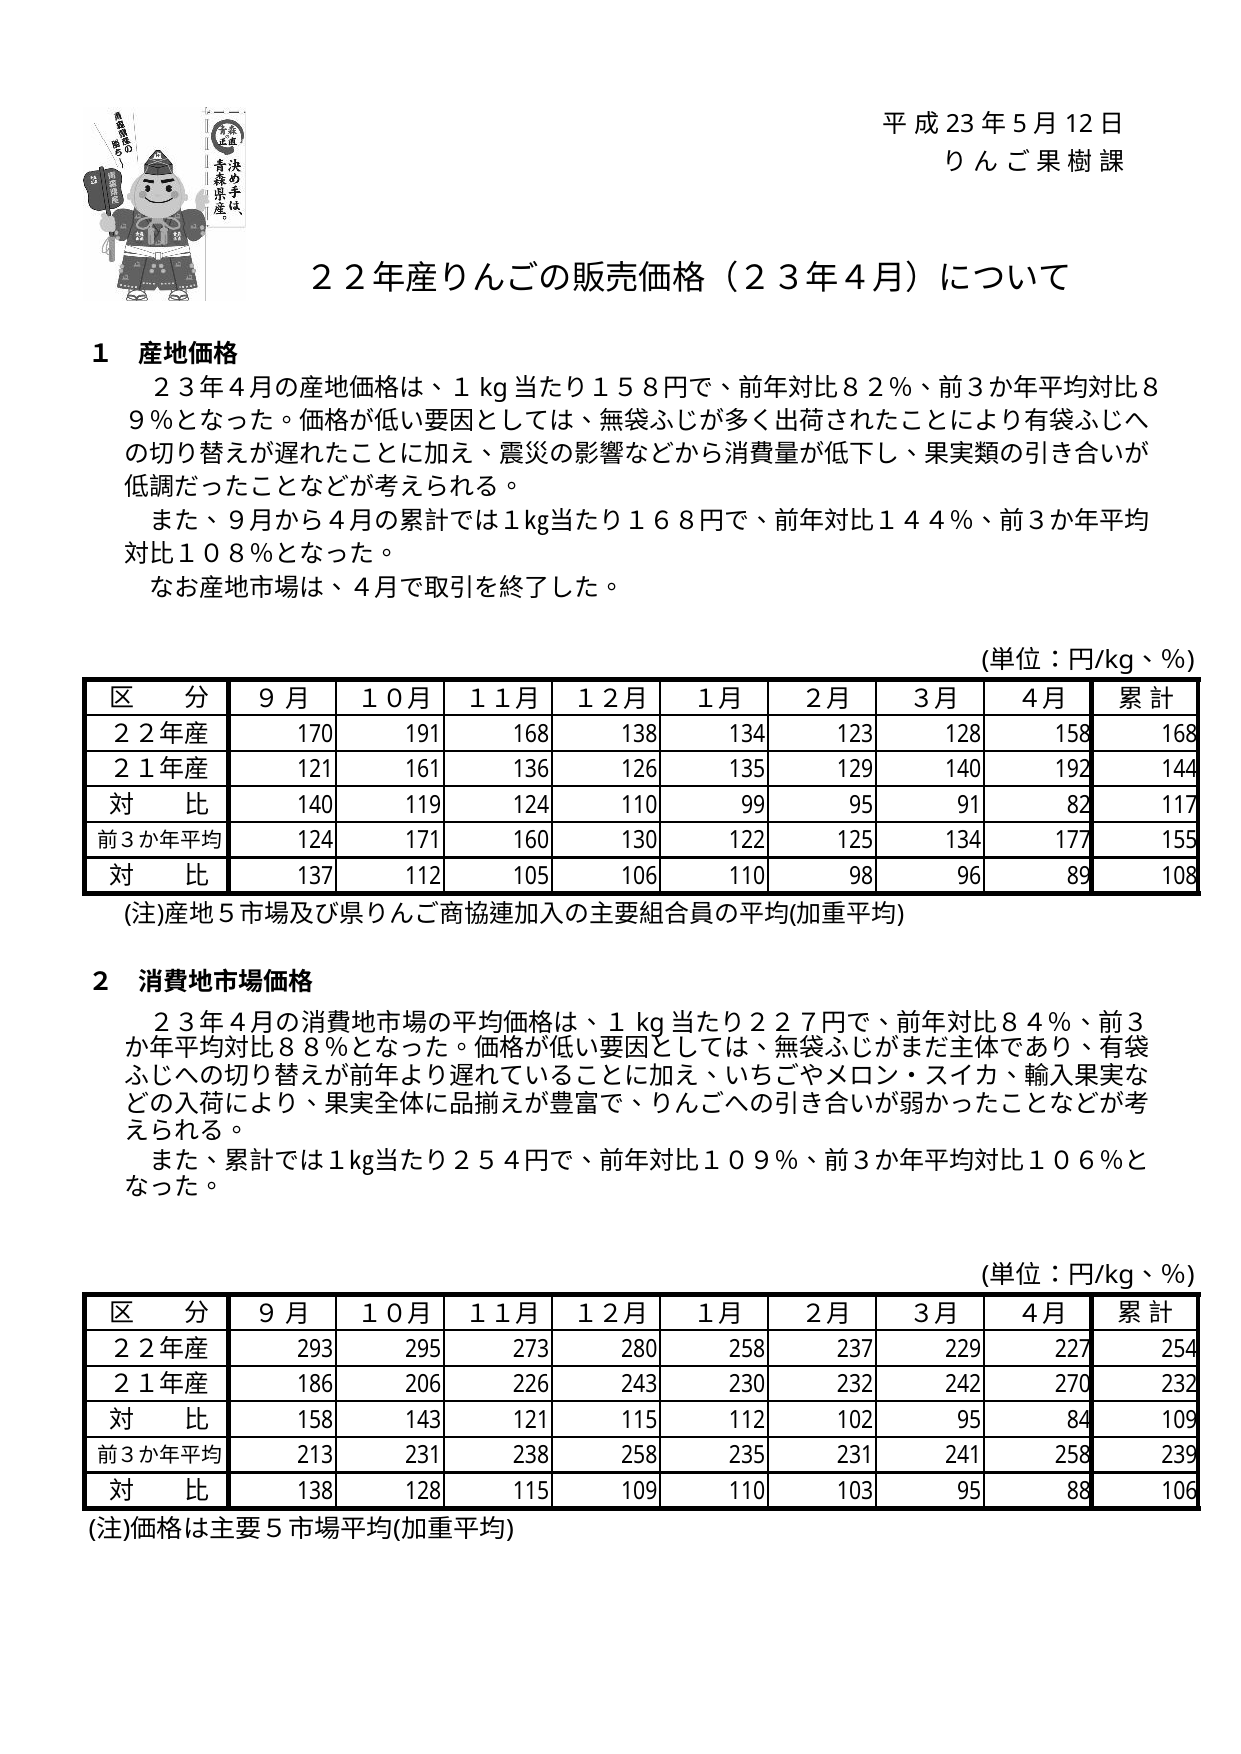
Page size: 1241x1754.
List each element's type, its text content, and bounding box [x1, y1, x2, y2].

table_cell ２２年産 [87, 716, 226, 749]
table_cell 124 [231, 823, 335, 856]
text (注)価格は主要５市場平均(加重平均) [88, 1510, 1213, 1544]
table_cell 293 [231, 1331, 335, 1364]
table_cell 170 [231, 716, 335, 749]
table_cell 対 比 [87, 787, 226, 821]
table_cell 123 [769, 716, 875, 749]
table_cell 229 [877, 1331, 983, 1364]
table_cell 191 [337, 716, 443, 749]
table_cell 136 [445, 752, 551, 785]
table_header １１月 [445, 682, 551, 714]
table_header ３月 [877, 1297, 983, 1329]
table_cell 273 [445, 1331, 551, 1364]
table_cell 110 [553, 787, 659, 821]
table_cell 121 [231, 752, 335, 785]
subtitle １ 産地価格 [88, 331, 1213, 371]
table_cell 99 [661, 787, 767, 821]
table_cell 124 [445, 787, 551, 821]
text また、９月から４月の累計では１㎏当たり１６８円で、前年対比１４４％、前３か年平均対比１０８％となった。 [124, 503, 1149, 570]
table_cell 138 [231, 1474, 335, 1506]
table_cell 95 [769, 787, 875, 821]
table_cell 232 [1094, 1367, 1196, 1400]
table_cell 88 [985, 1474, 1089, 1506]
table_cell 155 [1094, 823, 1196, 856]
table_cell 122 [661, 823, 767, 856]
table_cell 206 [337, 1367, 443, 1400]
table_cell 238 [445, 1438, 551, 1471]
table_header １月 [661, 682, 767, 714]
text (単位：円/kg、％) [880, 1257, 1194, 1291]
text (単位：円/kg、％) [880, 642, 1194, 676]
table_cell 125 [769, 823, 875, 856]
text 平 成 23 年 5 月 12 日り ん ご 果 樹 課 [880, 106, 1124, 178]
table_cell 112 [661, 1402, 767, 1436]
table_cell 270 [985, 1367, 1089, 1400]
table_cell 239 [1094, 1438, 1196, 1471]
table_cell 143 [337, 1402, 443, 1436]
table_cell 242 [877, 1367, 983, 1400]
table_cell 137 [231, 859, 335, 891]
table_cell 110 [661, 1474, 767, 1506]
text ２３年４月の消費地市場の平均価格は、１kg当たり２２７円で、前年対比８４％、前３か年平均対比８８％となった。価格が低い要因としては、無袋ふじがまだ主体であり、有袋ふじへの切り替えが前年より遅れていることに加え、いちごやメロン・スイカ、輸入果実などの入荷により、果実全体に品揃えが豊富で、りんごへの引き合いが弱かったことなどが考えられる。 [124, 1009, 1149, 1147]
table_cell 82 [985, 787, 1089, 821]
table_cell 280 [553, 1331, 659, 1364]
table_cell ２１年産 [87, 752, 226, 785]
table_header ４月 [985, 1297, 1089, 1329]
table_cell 158 [985, 716, 1089, 749]
table_header １０月 [337, 682, 443, 714]
table_cell 119 [337, 787, 443, 821]
table_cell 235 [661, 1438, 767, 1471]
table_cell 109 [553, 1474, 659, 1506]
table_cell 258 [661, 1331, 767, 1364]
text なお産地市場は、４月で取引を終了した。 [149, 570, 1213, 603]
table_cell 231 [769, 1438, 875, 1471]
text ９％となった。価格が低い要因としては、無袋ふじが多く出荷されたことにより有袋ふじへの切り替えが遅れたことに加え、震災の影響などから消費量が低下し、果実類の引き合いが低調だったことなどが考えられる。 [124, 403, 1149, 503]
table_cell 241 [877, 1438, 983, 1471]
table_cell 84 [985, 1402, 1089, 1436]
table_header 区 分 [87, 1297, 226, 1329]
table_header ９ 月 [231, 1297, 335, 1329]
table_cell 128 [877, 716, 983, 749]
table_cell 110 [661, 859, 767, 891]
table_cell 160 [445, 823, 551, 856]
table_cell 186 [231, 1367, 335, 1400]
table_cell 103 [769, 1474, 875, 1506]
table_cell 258 [553, 1438, 659, 1471]
table_cell 232 [769, 1367, 875, 1400]
text ２２年産りんごの販売価格（２３年４月）について [305, 254, 1213, 299]
table_cell 98 [769, 859, 875, 891]
table_cell 前３か年平均 [87, 1438, 226, 1471]
table_cell 117 [1094, 787, 1196, 821]
table_cell 115 [445, 1474, 551, 1506]
table_cell 227 [985, 1331, 1089, 1364]
table_cell 106 [1094, 1474, 1196, 1506]
table_cell 138 [553, 716, 659, 749]
table_cell 144 [1094, 752, 1196, 785]
table_cell ２２年産 [87, 1331, 226, 1364]
table_cell 140 [231, 787, 335, 821]
table_cell 161 [337, 752, 443, 785]
text また、累計では１㎏当たり２５４円で、前年対比１０９％、前３か年平均対比１０６％となった。 [124, 1147, 1149, 1202]
table_cell 177 [985, 823, 1089, 856]
table_cell 213 [231, 1438, 335, 1471]
table_cell 91 [877, 787, 983, 821]
text (注)産地５市場及び県りんご商協連加入の主要組合員の平均(加重平均) [124, 895, 1213, 929]
table_cell 192 [985, 752, 1089, 785]
table_cell 158 [231, 1402, 335, 1436]
table_cell 171 [337, 823, 443, 856]
table_header １２月 [553, 1297, 659, 1329]
text ２３年４月の産地価格は、１kg当たり１５８円で、前年対比８２％、前３か年平均対比８ [149, 371, 1213, 403]
table_cell 237 [769, 1331, 875, 1364]
table_cell 128 [337, 1474, 443, 1506]
table_cell 134 [661, 716, 767, 749]
table_header １月 [661, 1297, 767, 1329]
table_cell 130 [553, 823, 659, 856]
table_cell 168 [445, 716, 551, 749]
table_header 累 計 [1094, 1297, 1196, 1329]
table_cell 対 比 [87, 859, 226, 891]
table_cell 254 [1094, 1331, 1196, 1364]
table_cell 231 [337, 1438, 443, 1471]
table_cell 95 [877, 1402, 983, 1436]
table_cell 258 [985, 1438, 1089, 1471]
table_cell 226 [445, 1367, 551, 1400]
table_header ２月 [769, 682, 875, 714]
table_header ４月 [985, 682, 1089, 714]
table_cell 168 [1094, 716, 1196, 749]
table_cell 対 比 [87, 1402, 226, 1436]
table_cell 106 [553, 859, 659, 891]
table_cell 95 [877, 1474, 983, 1506]
table_cell 129 [769, 752, 875, 785]
table_cell 96 [877, 859, 983, 891]
table_cell 89 [985, 859, 1089, 891]
table_cell 109 [1094, 1402, 1196, 1436]
table_header 区 分 [87, 682, 226, 714]
table_cell 140 [877, 752, 983, 785]
table_cell 243 [553, 1367, 659, 1400]
table_cell 115 [553, 1402, 659, 1436]
table_header １１月 [445, 1297, 551, 1329]
picture [83, 107, 246, 301]
table_header １２月 [553, 682, 659, 714]
table_cell 112 [337, 859, 443, 891]
table_cell 135 [661, 752, 767, 785]
table_cell 134 [877, 823, 983, 856]
table_header ２月 [769, 1297, 875, 1329]
table_header 累 計 [1094, 682, 1196, 714]
table_header ９ 月 [231, 682, 335, 714]
table_header １０月 [337, 1297, 443, 1329]
table_header ３月 [877, 682, 983, 714]
subtitle ２ 消費地市場価格 [88, 930, 1213, 1006]
table_cell 102 [769, 1402, 875, 1436]
table_cell 108 [1094, 859, 1196, 891]
table_cell 対 比 [87, 1474, 226, 1506]
table_cell 126 [553, 752, 659, 785]
table_cell 121 [445, 1402, 551, 1436]
table_cell ２１年産 [87, 1367, 226, 1400]
table_cell 295 [337, 1331, 443, 1364]
table_cell 前３か年平均 [87, 823, 226, 856]
table_cell 105 [445, 859, 551, 891]
table_cell 230 [661, 1367, 767, 1400]
